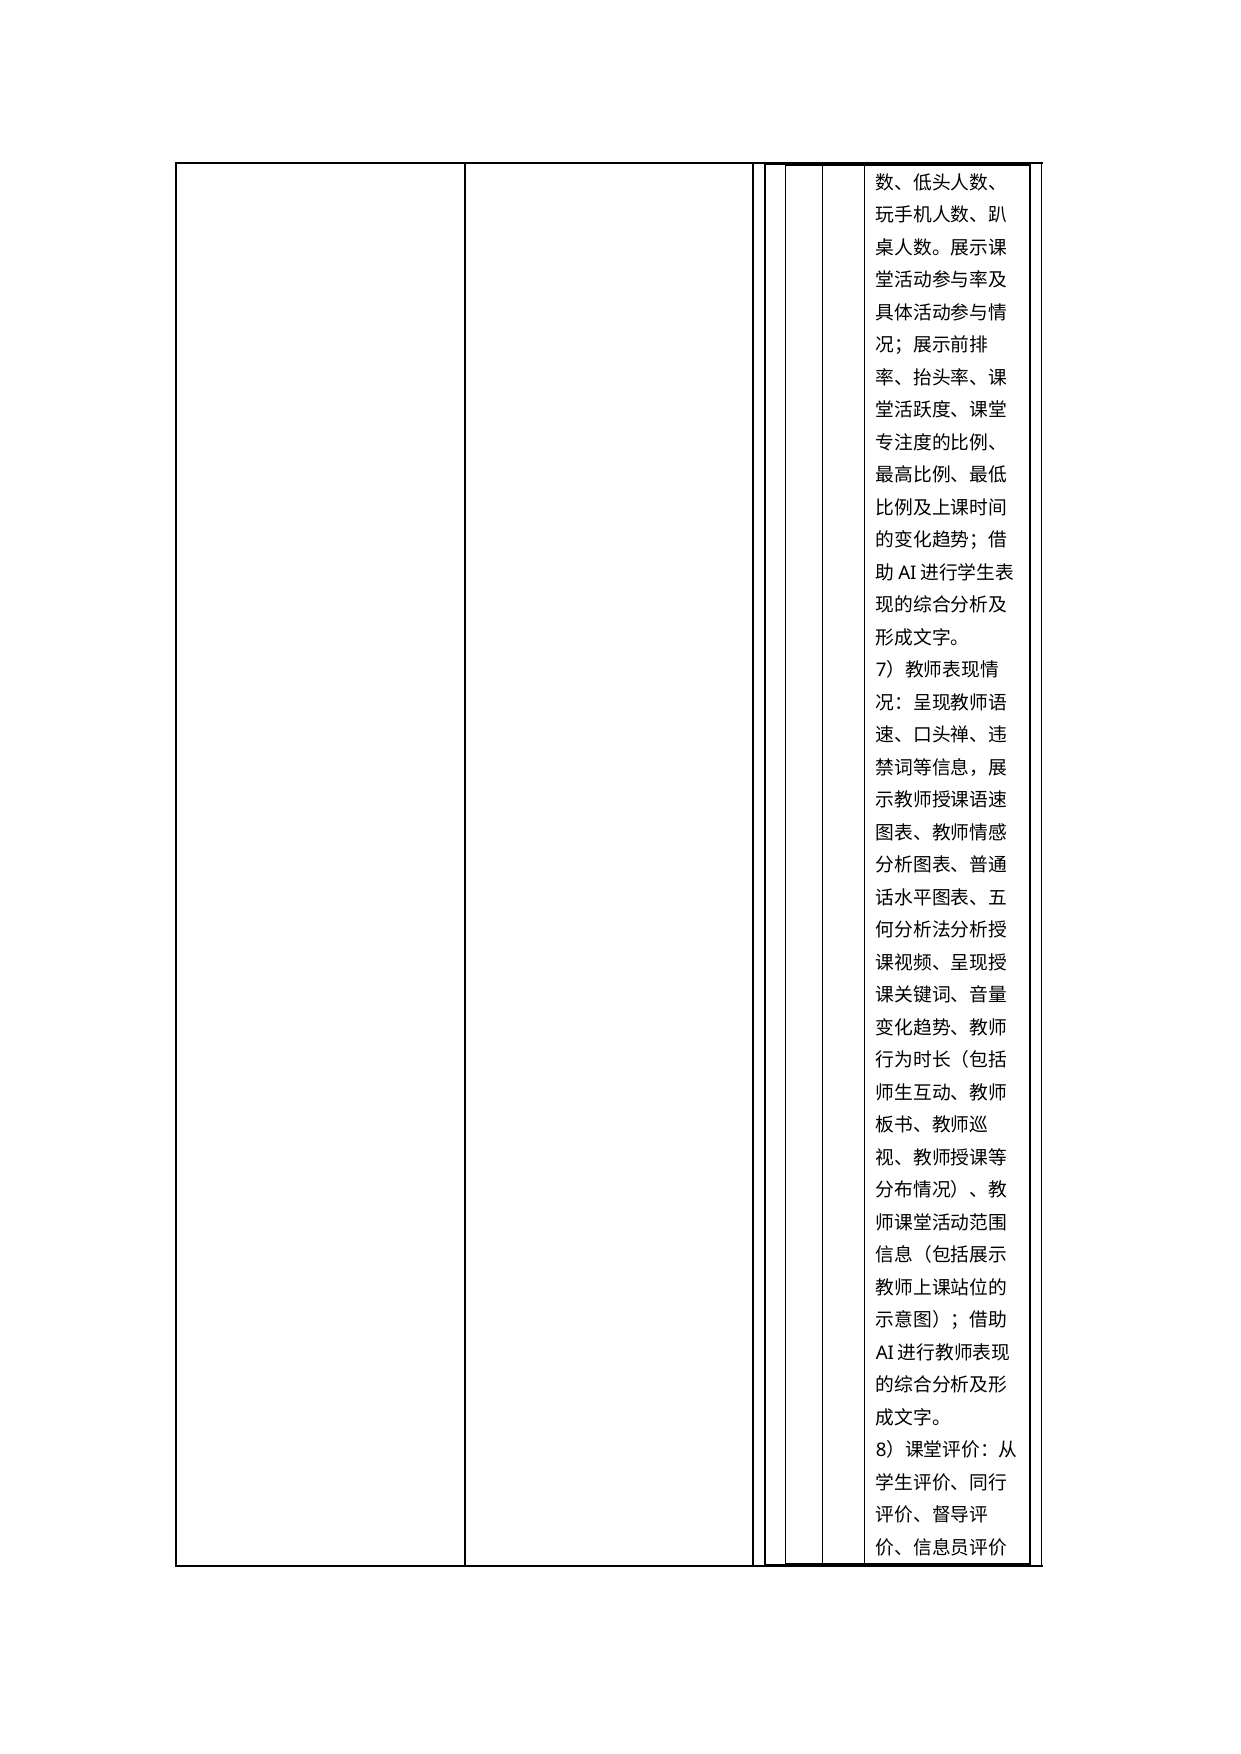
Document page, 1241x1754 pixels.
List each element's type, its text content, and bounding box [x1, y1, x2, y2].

table_cell [786, 166, 822, 1563]
table_cell [823, 166, 864, 1563]
table_cell [1031, 164, 1041, 1565]
table_cell [466, 164, 752, 1565]
table_cell [766, 165, 785, 1564]
table_cell [754, 164, 764, 1565]
table_cell 1 [177, 164, 464, 1565]
table_cell [865, 166, 1029, 1563]
